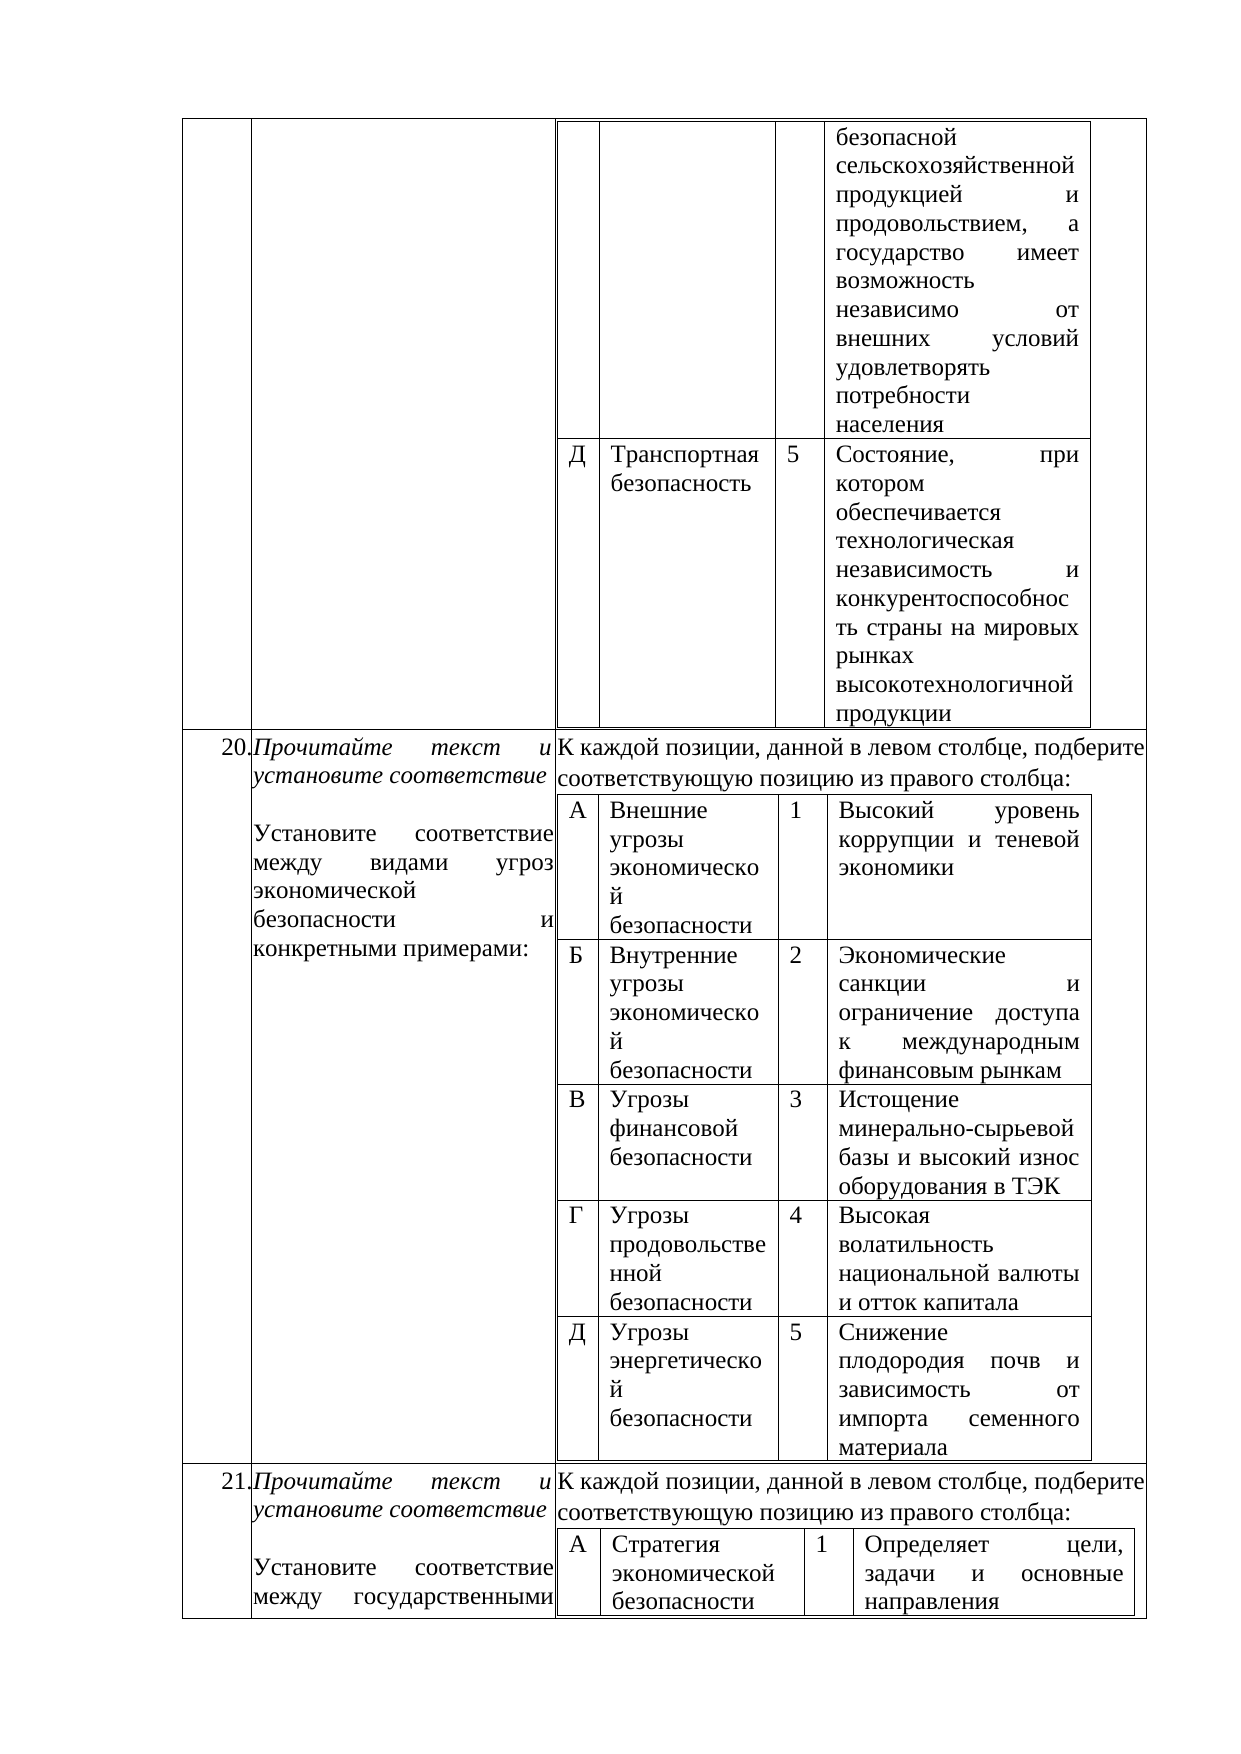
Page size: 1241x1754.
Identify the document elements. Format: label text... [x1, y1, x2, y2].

table_cell [183, 730, 251, 1463]
table_cell [183, 1464, 251, 1618]
table_cell Прочитайте текст и установите соответствие Установите соответствие между видами угроз экономической безопасности и конкретными примерами: [252, 730, 555, 1463]
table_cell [556, 119, 1146, 729]
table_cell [556, 1464, 1146, 1618]
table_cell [252, 119, 555, 729]
table_cell К каждой позиции, данной в левом столбце, подберите соответствующую позицию из правого столбца: [556, 730, 1146, 1463]
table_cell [252, 1464, 555, 1618]
table_cell [183, 119, 251, 729]
